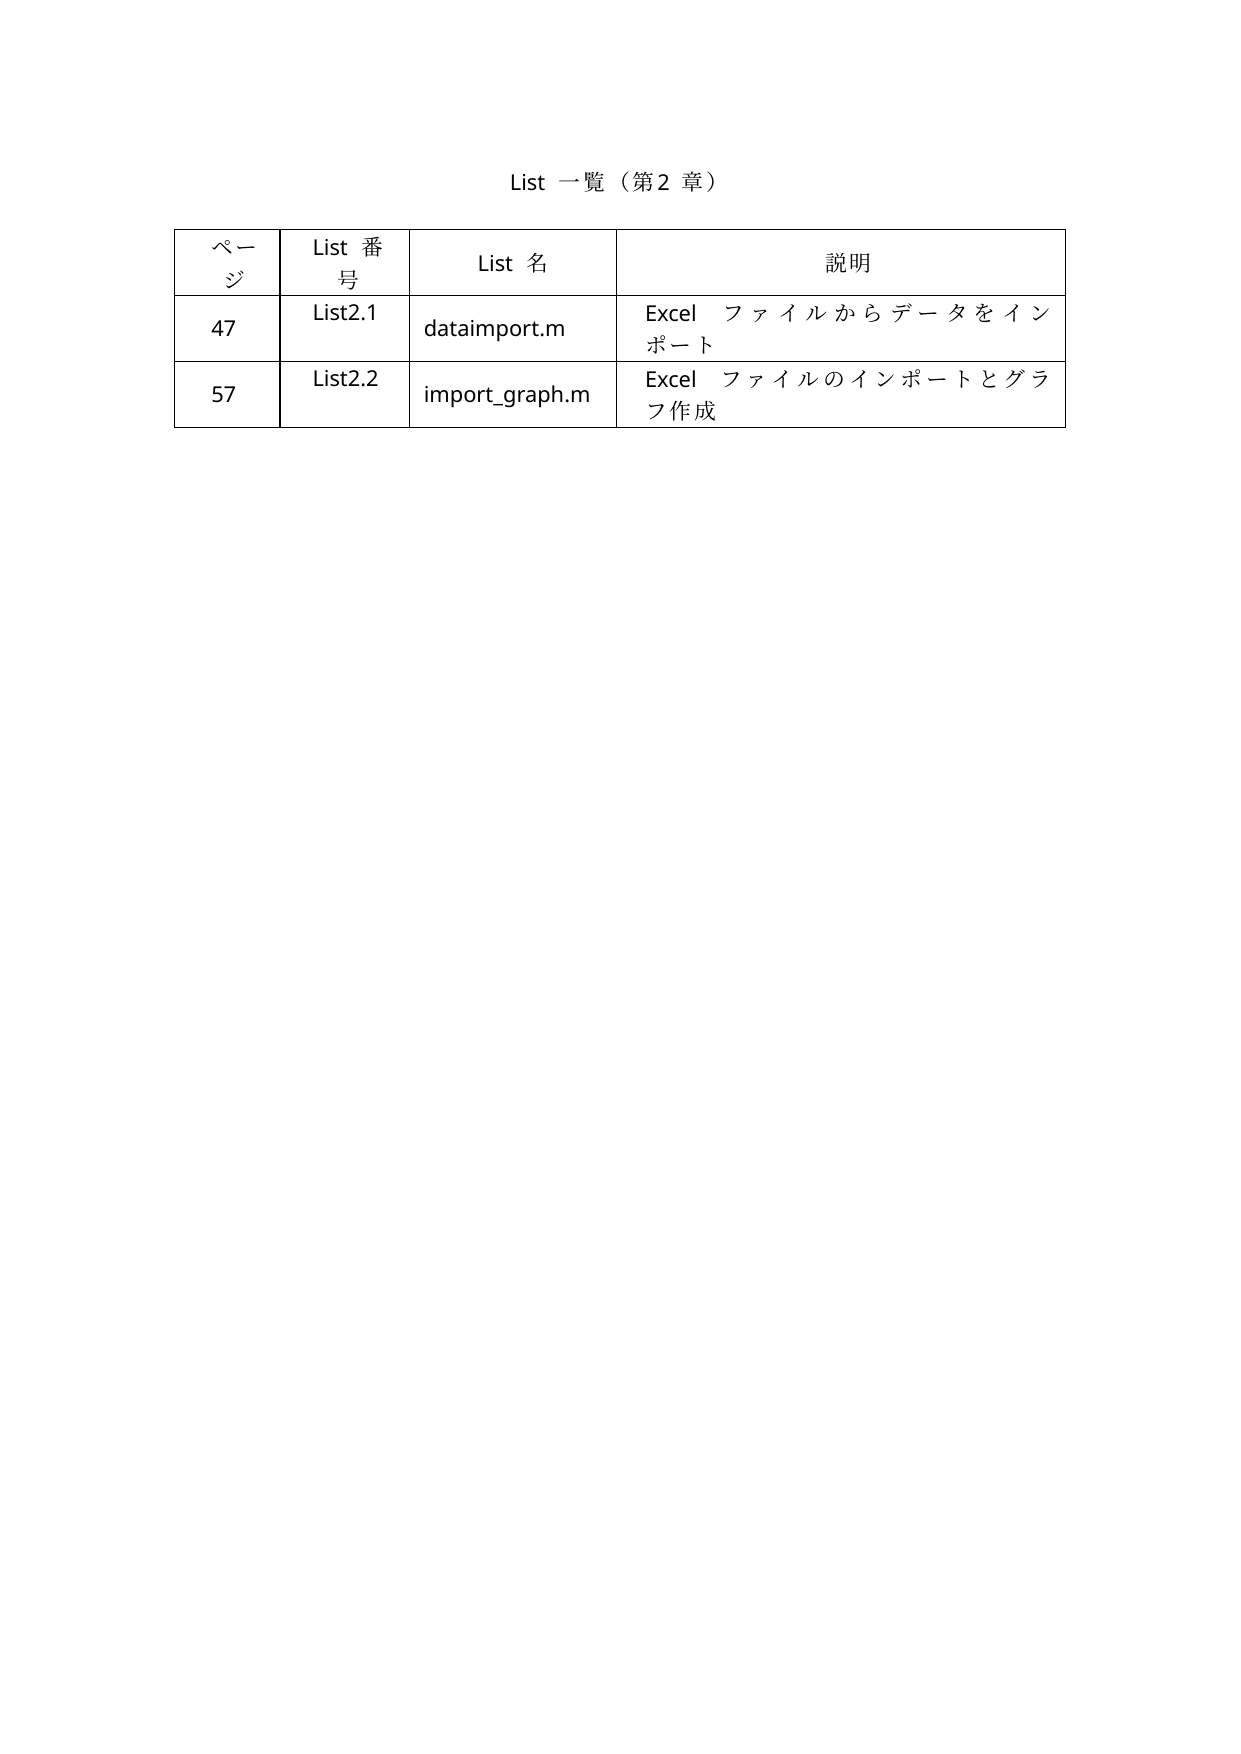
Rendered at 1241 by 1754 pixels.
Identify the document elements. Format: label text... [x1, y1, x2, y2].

table_cell Excelファイルのインポートとグラフ作成 [617, 362, 1065, 427]
table_cell import_graph.m [410, 362, 616, 427]
table_header List番号 [281, 230, 409, 295]
table_cell 47 [175, 296, 279, 361]
table_cell List2.1 [281, 296, 409, 361]
table_cell 57 [175, 362, 279, 427]
table_header List名 [410, 230, 616, 295]
text List一覧（第2章） [153, 164, 1087, 197]
table_header ページ [175, 230, 279, 295]
table_cell List2.2 [281, 362, 409, 427]
table_cell dataimport.m [410, 296, 616, 361]
table_header 説明 [617, 230, 1065, 295]
table_cell Excelファイルからデータをインポート [617, 296, 1065, 361]
